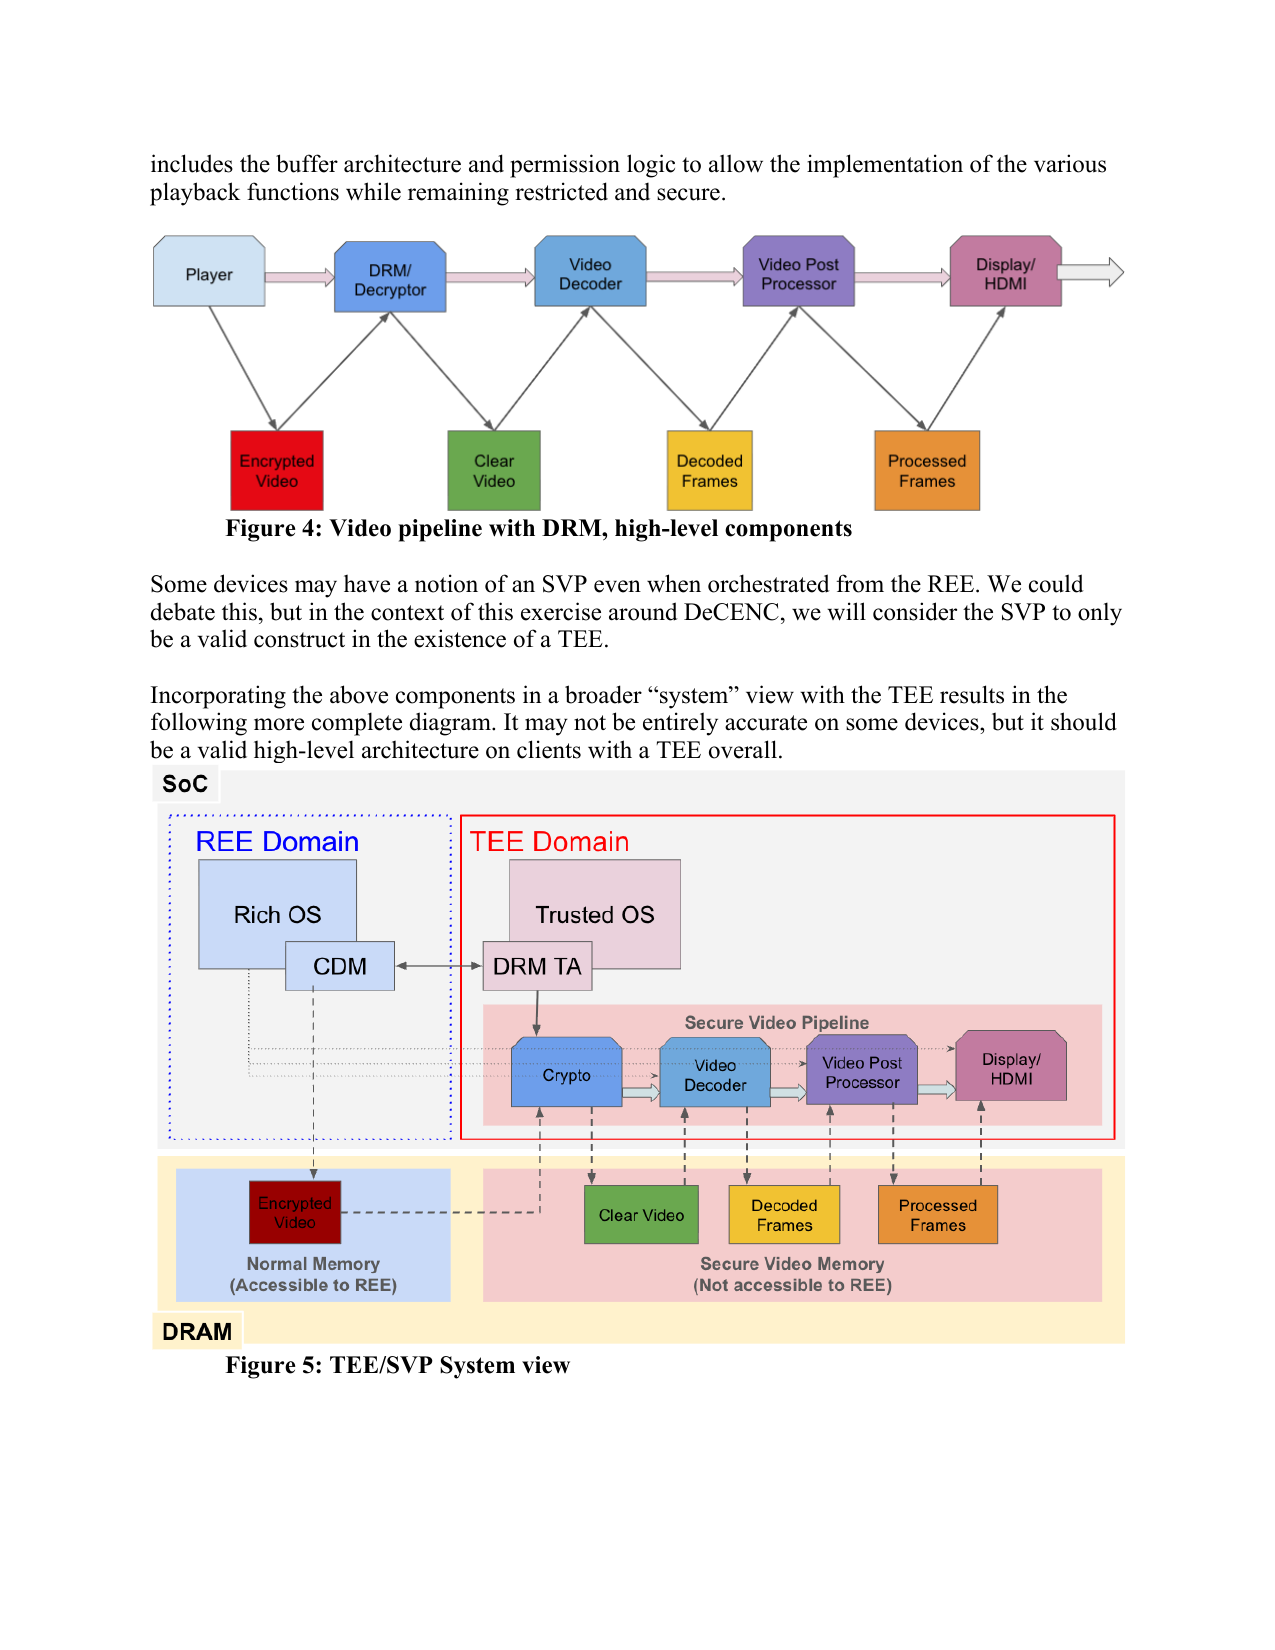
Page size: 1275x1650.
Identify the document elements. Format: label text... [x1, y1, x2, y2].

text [150, 150, 1125, 205]
text Figure 5: TEE/SVP System view [150, 1351, 1125, 1378]
text Incorporating the above components in a broader “system” view with the TEE results in the following more complete diagram. It may not be entirely accurate on some devices, but it should be a valid high-level architecture on clients with a TEE overall. [150, 681, 1125, 763]
text Figure 4: Video pipeline with DRM, high-level components [150, 515, 1125, 542]
picture [150, 233, 1125, 515]
text Some devices may have a notion of an SVP even when orchestrated from the REE. We could debate this, but in the context of this exercise around DeCENC, we will consider the SVP to only be a valid construct in the existence of a TEE. [150, 570, 1125, 653]
picture [150, 763, 1125, 1351]
